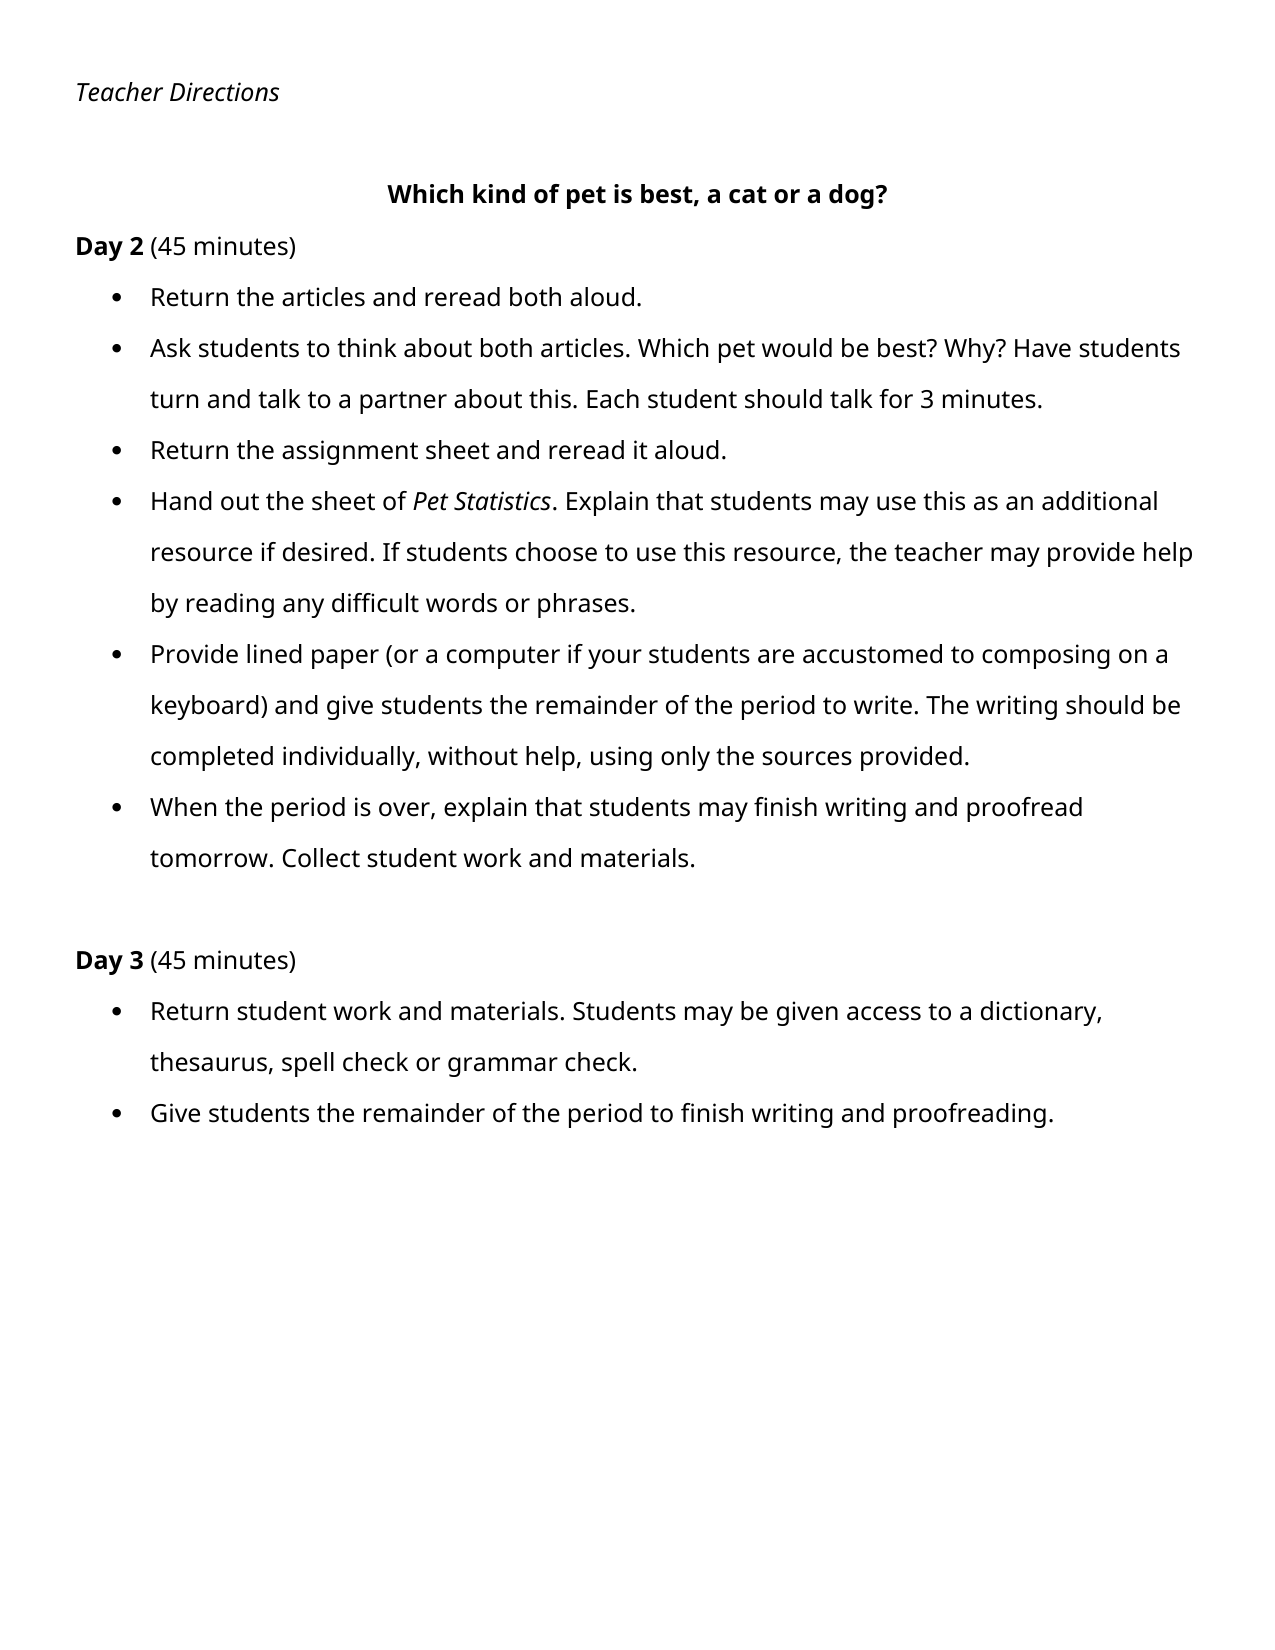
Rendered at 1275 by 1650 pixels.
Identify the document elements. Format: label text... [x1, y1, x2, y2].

text Teacher Directions [75, 75, 1200, 109]
list Ask students to think about both articles. Which pet would be best? Why? Have students turn and talk to a partner about this. Each student should talk for 3 minutes. [112, 330, 1200, 415]
list Hand out the sheet of Pet Statistics. Explain that students may use this as an additional resource if desired. If students choose to use this resource, the teacher may provide help by reading any difficult words or phrases. [112, 483, 1200, 619]
list When the period is over, explain that students may finish writing and proofread tomorrow. Collect student work and materials. [112, 789, 1200, 875]
list Give students the remainder of the period to finish writing and proofreading. [112, 1096, 1200, 1130]
list Return the assignment sheet and reread it aloud. [112, 432, 1200, 466]
list Provide lined paper (or a computer if your students are accustomed to composing on a keyboard) and give students the remainder of the period to write. The writing should be completed individually, without help, using only the sources provided. [112, 636, 1200, 773]
list Return student work and materials. Students may be given access to a dictionary, thesaurus, spell check or grammar check. [112, 994, 1200, 1079]
text Day 2 (45 minutes) [75, 228, 1200, 262]
text Which kind of pet is best, a cat or a dog? [75, 177, 1200, 211]
text Day 3 (45 minutes) [75, 943, 1200, 977]
list Return the articles and reread both aloud. [112, 279, 1200, 313]
